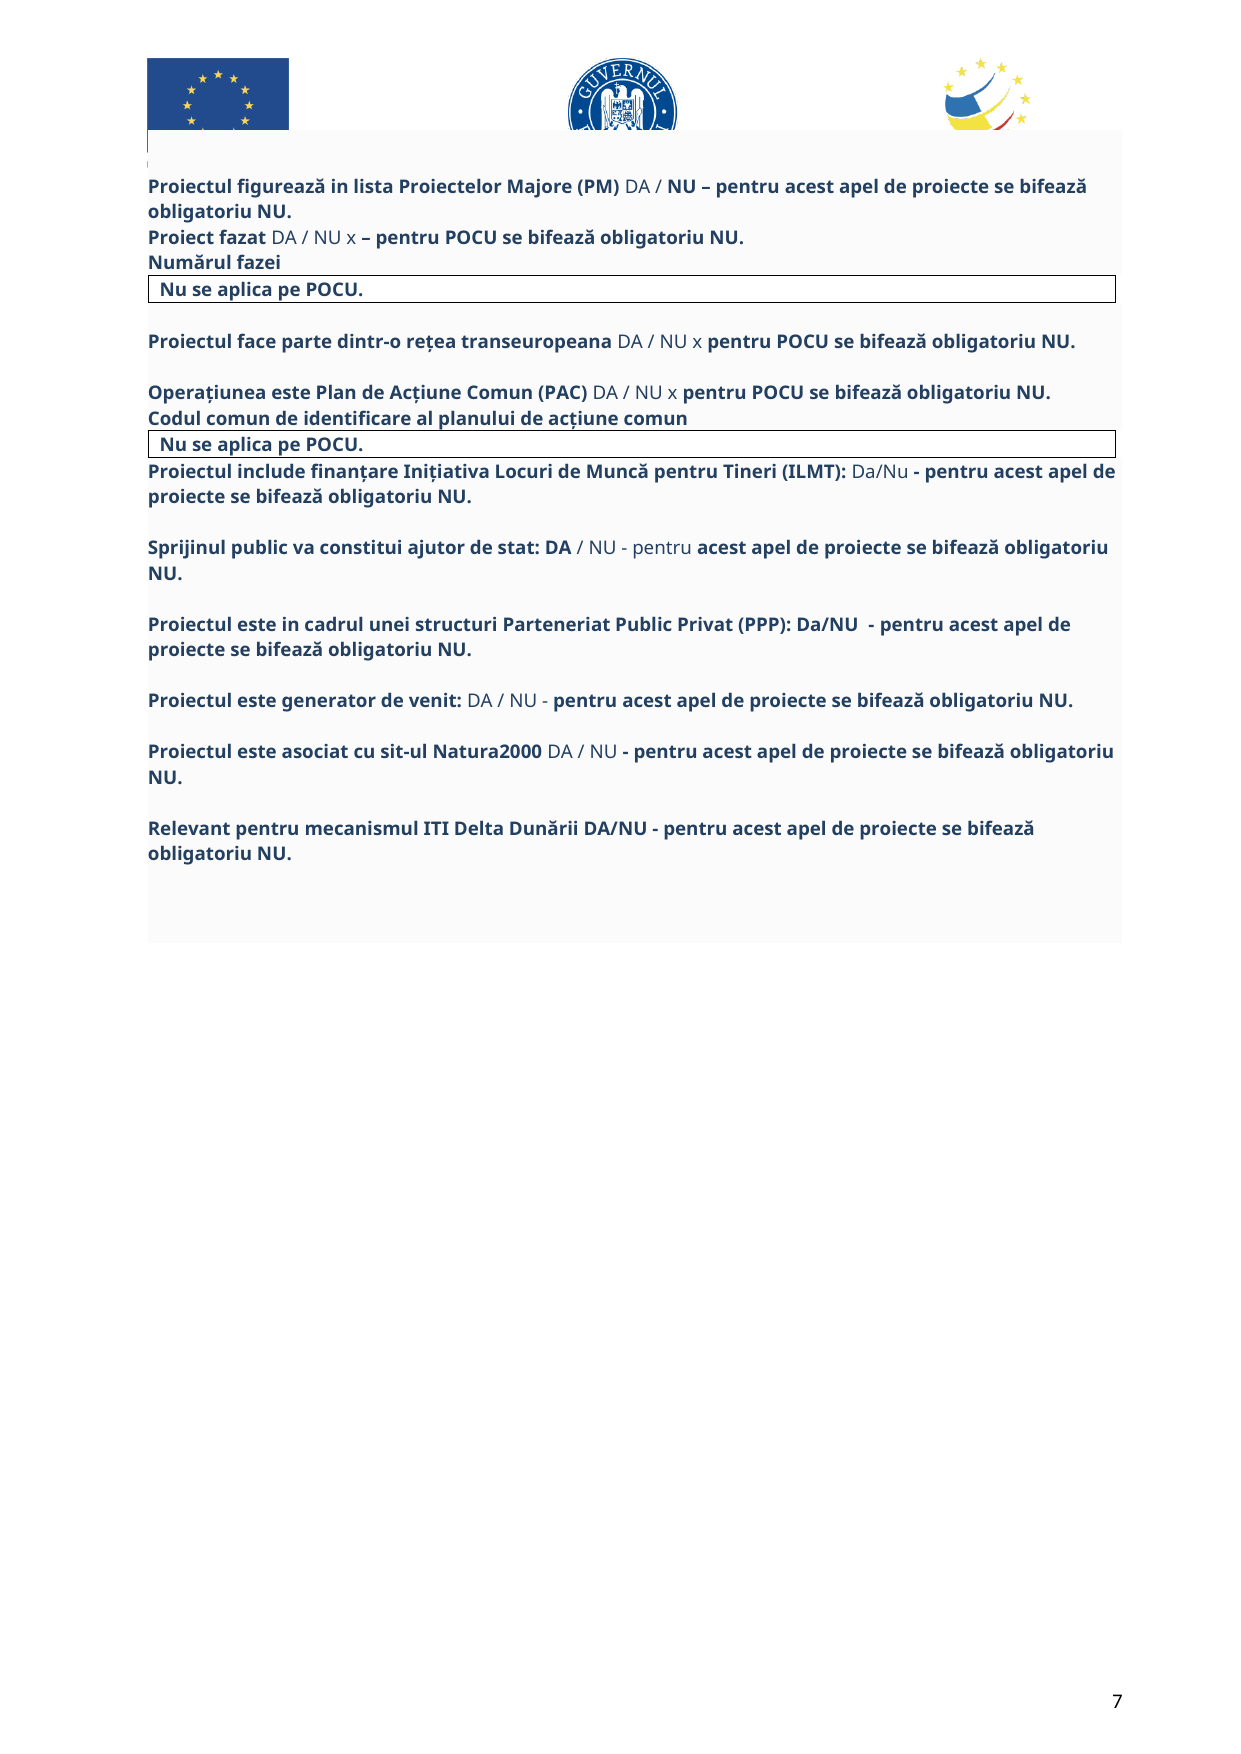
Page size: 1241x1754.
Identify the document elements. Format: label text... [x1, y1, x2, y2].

text Operațiunea este Plan de Acțiune Comun (PAC) DA / NU x pentru POCU se bifează obligatoriu NU. [148, 379, 1122, 405]
table_header Nu se aplica pe POCU. [149, 431, 1115, 457]
table_header Nu se aplica pe POCU. [149, 276, 1115, 302]
text Proiect fazat DA / NU x – pentru POCU se bifează obligatoriu NU. [148, 224, 1122, 249]
picture [147, 58, 289, 170]
text Proiectul este generator de venit: DA / NU - pentru acest apel de proiecte se bifează obligatoriu NU. [148, 688, 1122, 713]
text Relevant pentru mecanismul ITI Delta Dunării DA/NU - pentru acest apel de proiecte se bifează obligatoriu NU. [148, 815, 1122, 866]
text Codul comun de identificare al planului de acțiune comun [148, 405, 1122, 430]
picture [566, 56, 678, 130]
text Proiectul este asociat cu sit-ul Natura2000 DA / NU - pentru acest apel de proiecte se bifează obligatoriu NU. [148, 739, 1122, 790]
text Proiectul include finanțare Inițiativa Locuri de Muncă pentru Tineri (ILMT): Da/Nu - pentru acest apel de proiecte se bifează obligatoriu NU. [148, 458, 1122, 509]
text Proiectul face parte dintr-o rețea transeuropeana DA / NU x pentru POCU se bifează obligatoriu NU. [148, 328, 1122, 354]
text Proiectul este in cadrul unei structuri Parteneriat Public Privat (PPP): Da/NU - pentru acest apel de proiecte se bifează obligatoriu NU. [148, 611, 1122, 662]
text Proiectul figurează in lista Proiectelor Majore (PM) DA / NU – pentru acest apel de proiecte se bifează obligatoriu NU. [148, 130, 1122, 224]
text Numărul fazei [148, 249, 1122, 275]
picture [933, 58, 1047, 130]
text Sprijinul public va constitui ajutor de stat: DA / NU - pentru acest apel de proiecte se bifează obligatoriu NU. [148, 534, 1122, 586]
